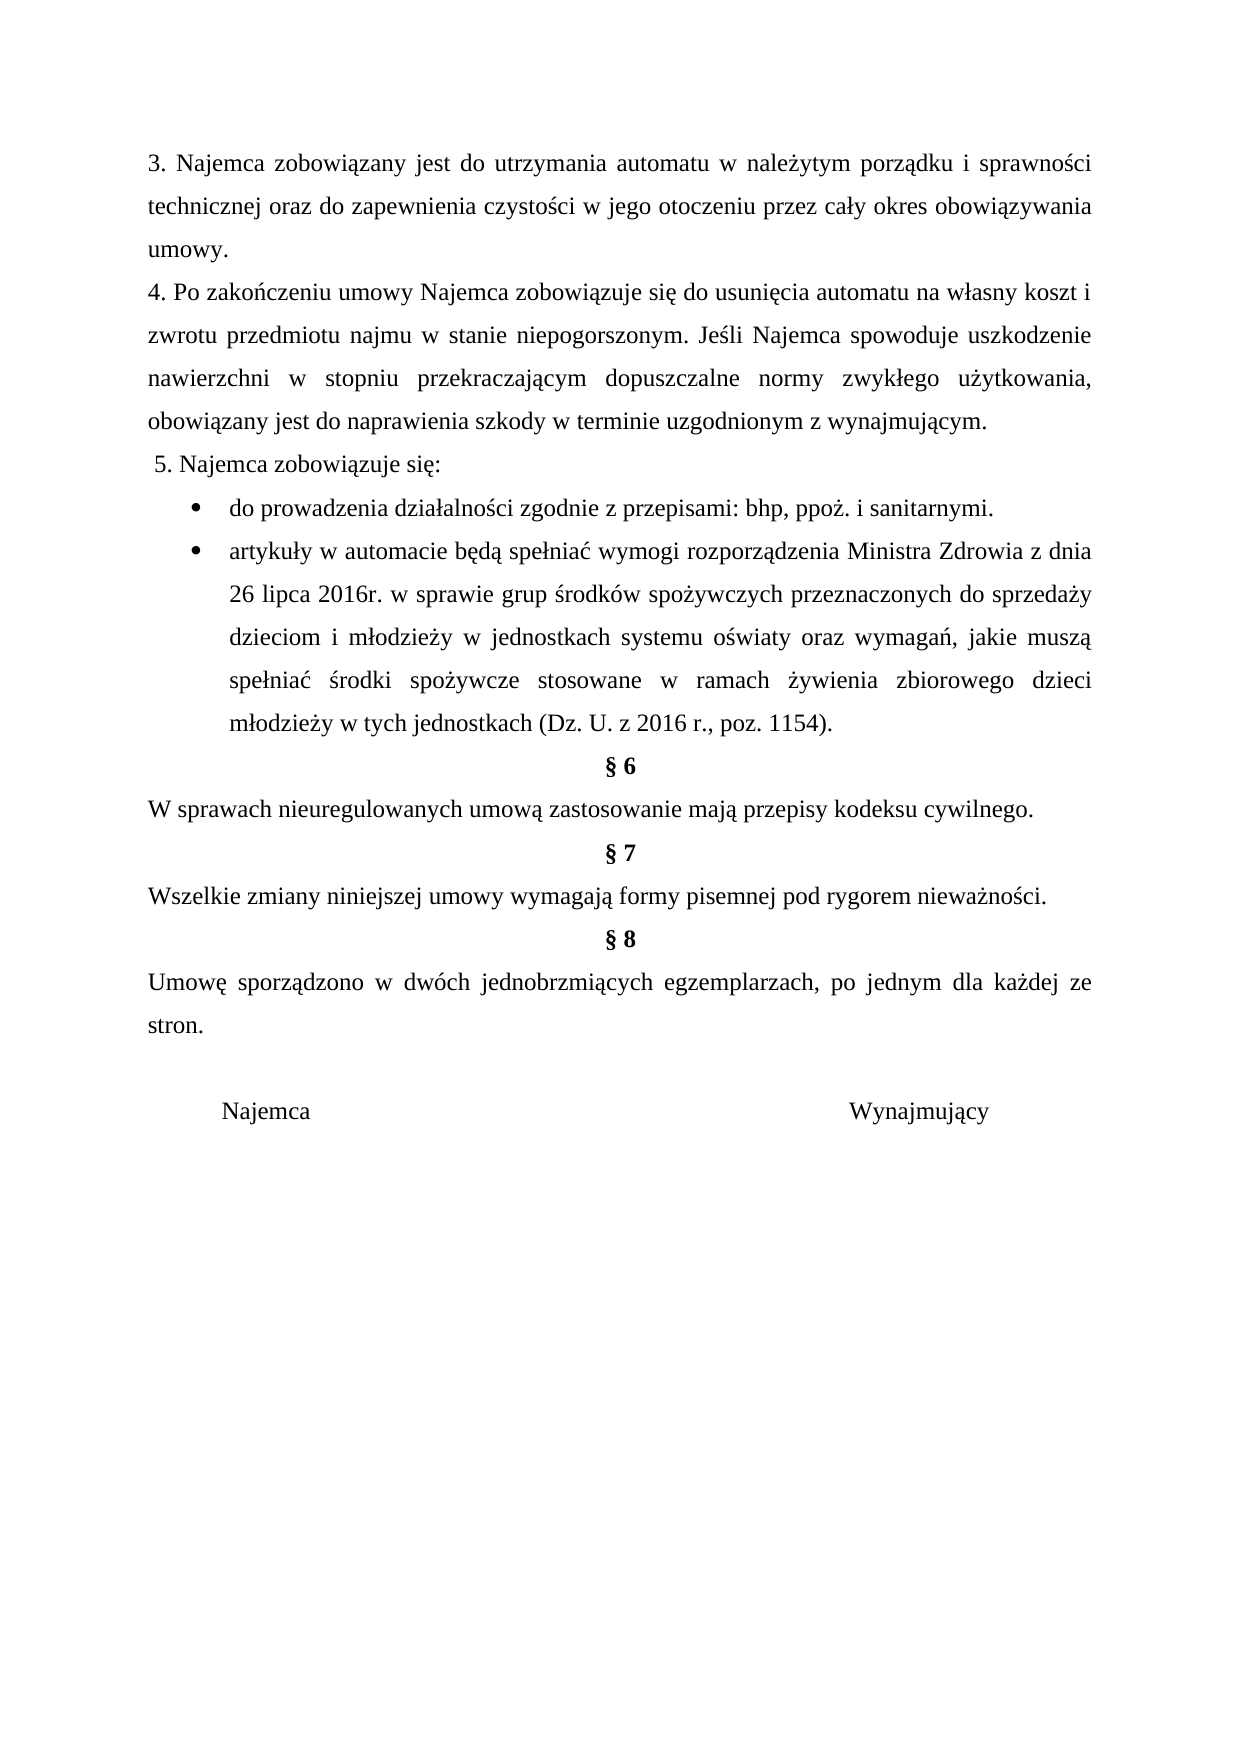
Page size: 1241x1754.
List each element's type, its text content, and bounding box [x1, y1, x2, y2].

text § 7 [148, 838, 1093, 866]
list artykuły w automacie będą spełniać wymogi rozporządzenia Ministra Zdrowia z dnia 26 lipca 2016r. w sprawie grup środków spożywczych przeznaczonych do sprzedaży dzieciom i młodzieży w jednostkach systemu oświaty oraz wymagań, jakie muszą spełniać środki spożywcze stosowane w ramach żywienia zbiorowego dzieci młodzieży w tych jednostkach (Dz. U. z 2016 r., poz. 1154). [192, 536, 1093, 737]
text Umowę sporządzono w dwóch jednobrzmiących egzemplarzach, po jednym dla każdej ze stron. [148, 967, 1093, 1039]
text Najemca Wynajmujący [148, 1096, 1093, 1125]
text 4. Po zakończeniu umowy Najemca zobowiązuje się do usunięcia automatu na własny koszt i zwrotu przedmiotu najmu w stanie niepogorszonym. Jeśli Najemca spowoduje uszkodzenie nawierzchni w stopniu przekraczającym dopuszczalne normy zwykłego użytkowania, obowiązany jest do naprawienia szkody w terminie uzgodnionym z wynajmującym. [148, 277, 1093, 435]
text § 6 [148, 751, 1093, 780]
list do prowadzenia działalności zgodnie z przepisami: bhp, ppoż. i sanitarnymi. [192, 493, 1093, 521]
text 5. Najemca zobowiązuje się: [148, 449, 1093, 478]
text 3. Najemca zobowiązany jest do utrzymania automatu w należytym porządku i sprawności technicznej oraz do zapewnienia czystości w jego otoczeniu przez cały okres obowiązywania umowy. [148, 148, 1093, 263]
text § 8 [148, 924, 1093, 953]
text Wszelkie zmiany niniejszej umowy wymagają formy pisemnej pod rygorem nieważności. [148, 881, 1093, 909]
text W sprawach nieuregulowanych umową zastosowanie mają przepisy kodeksu cywilnego. [148, 794, 1093, 823]
